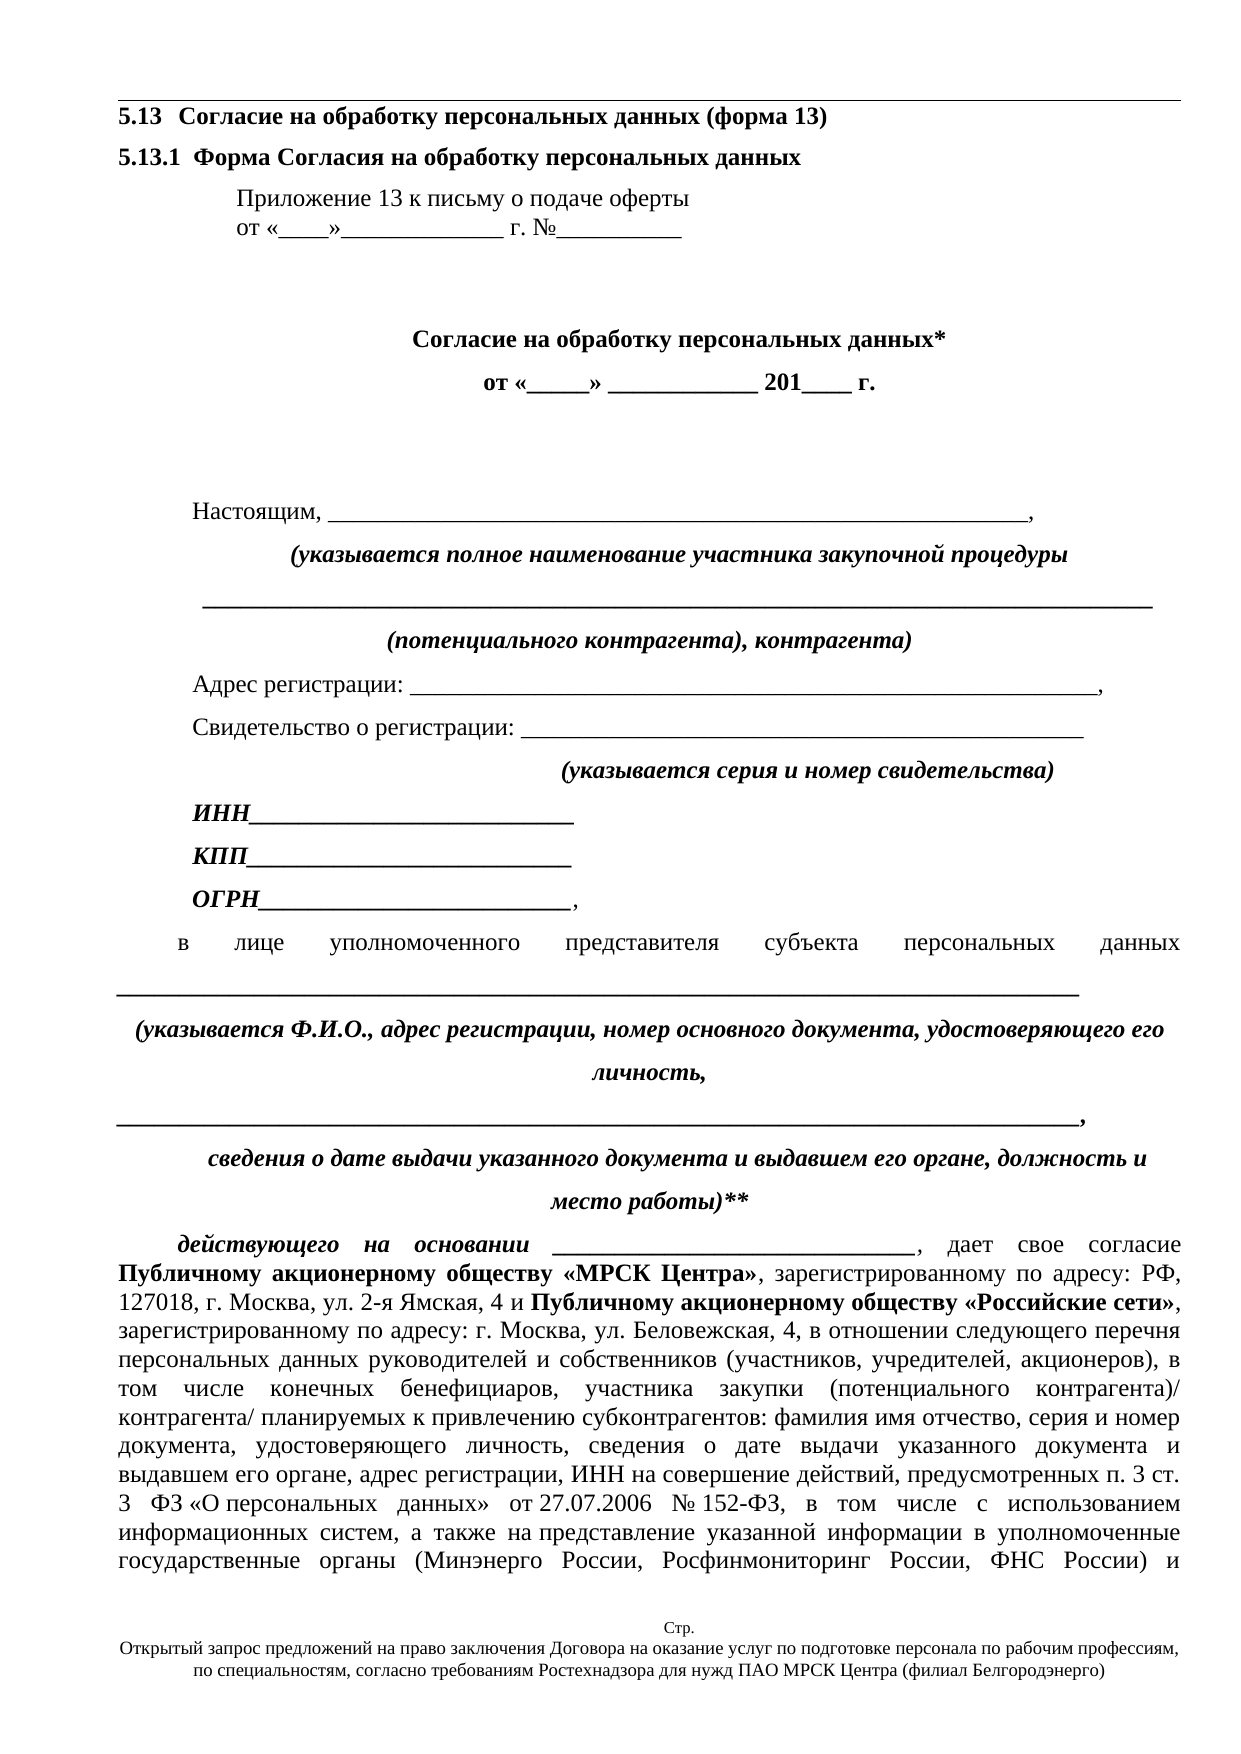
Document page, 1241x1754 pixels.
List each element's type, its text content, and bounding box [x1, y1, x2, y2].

text КПП__________________________ [118, 841, 1181, 870]
text Настоящим, ________________________________________________________, [118, 496, 1181, 525]
text (указывается полное наименование участника закупочной процедуры [118, 539, 1181, 568]
text (указывается серия и номер свидетельства) [561, 755, 1181, 784]
text от «_____» ____________ 201____ г. [118, 367, 1181, 396]
text сведения о дате выдачи указанного документа и выдавшем его органе, должность и место работы)** [118, 1143, 1181, 1215]
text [118, 1229, 1181, 1574]
subtitle Согласие на обработку персональных данных (форма 13) [118, 101, 1181, 130]
text в лице уполномоченного представителя субъекта персональных данных _____________________________________________________________________________ [118, 927, 1181, 999]
text ОГРН_________________________, [118, 884, 1181, 913]
text (указывается Ф.И.О., адрес регистрации, номер основного документа, удостоверяющего его личность, [118, 1014, 1181, 1086]
text Согласие на обработку персональных данных* [118, 324, 1181, 352]
text _____________________________________________________________________________, [118, 1100, 1181, 1129]
text ____________________________________________________________________________ (потенциального контрагента), контрагента) [118, 582, 1181, 654]
text ИНН__________________________ [192, 798, 1181, 827]
text Приложение 13 к письму о подаче оферты от «____»_____________ г. №__________ [236, 183, 1181, 241]
text Адрес регистрации: _______________________________________________________, [118, 669, 1181, 697]
text Свидетельство о регистрации: _____________________________________________ [192, 712, 1181, 741]
subtitle Форма Согласия на обработку персональных данных [118, 142, 1181, 171]
